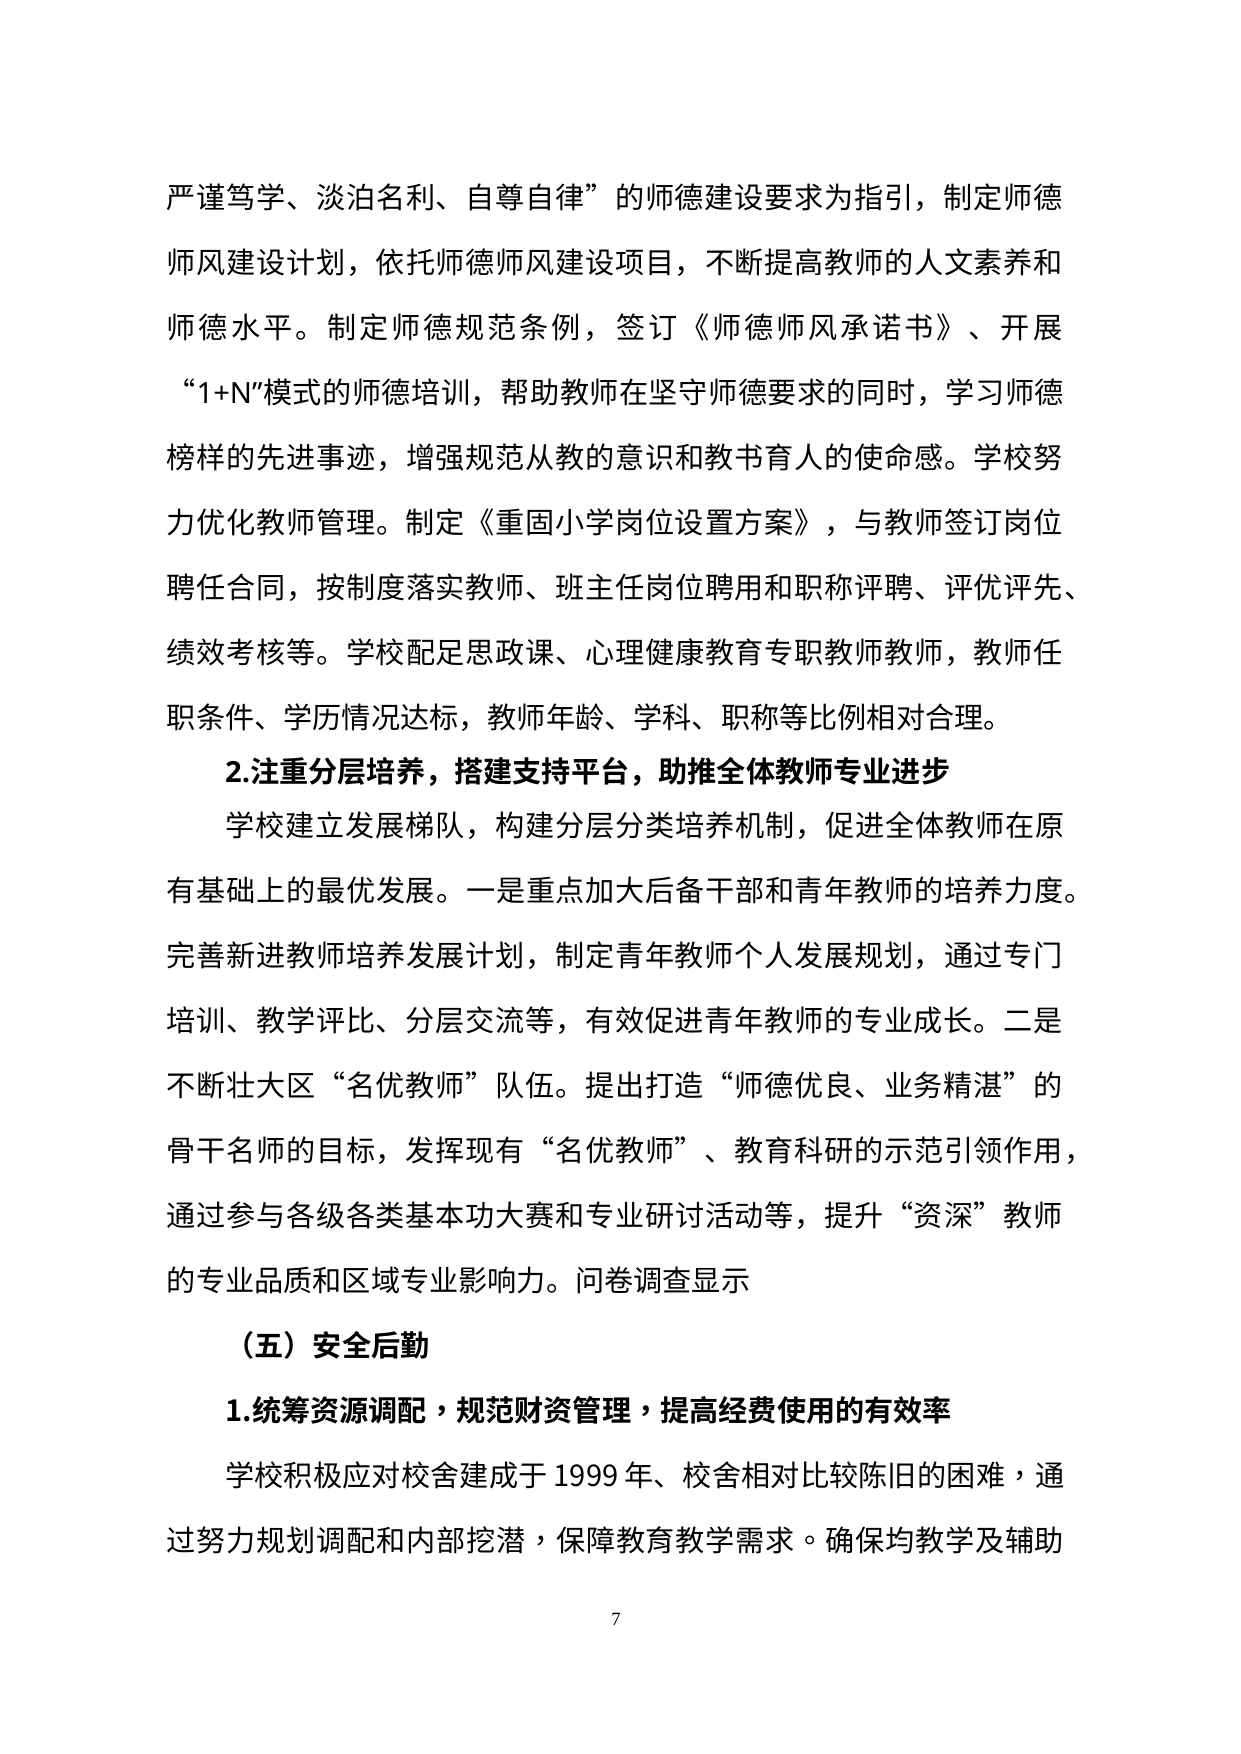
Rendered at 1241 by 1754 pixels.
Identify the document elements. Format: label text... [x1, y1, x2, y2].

text 1.统筹资源调配，规范财资管理，提高经费使用的有效率 [167, 1376, 1064, 1441]
text 2.注重分层培养，搭建支持平台，助推全体教师专业进步 [167, 749, 1064, 791]
text 学校建立发展梯队，构建分层分类培养机制，促进全体教师在原有基础上的最优发展。一是重点加大后备干部和青年教师的培养力度。完善新进教师培养发展计划，制定青年教师个人发展规划，通过专门培训、教学评比、分层交流等，有效促进青年教师的专业成长。二是不断壮大区“名优教师”队伍。提出打造“师德优良、业务精湛”的骨干名师的目标，发挥现有“名优教师”、教育科研的示范引领作用，通过参与各级各类基本功大赛和专业研讨活动等，提升“资深”教师的专业品质和区域专业影响力。问卷调查显示 [167, 791, 1064, 1311]
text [167, 164, 1064, 749]
text （五）安全后勤 [167, 1311, 1064, 1376]
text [167, 1441, 1064, 1571]
